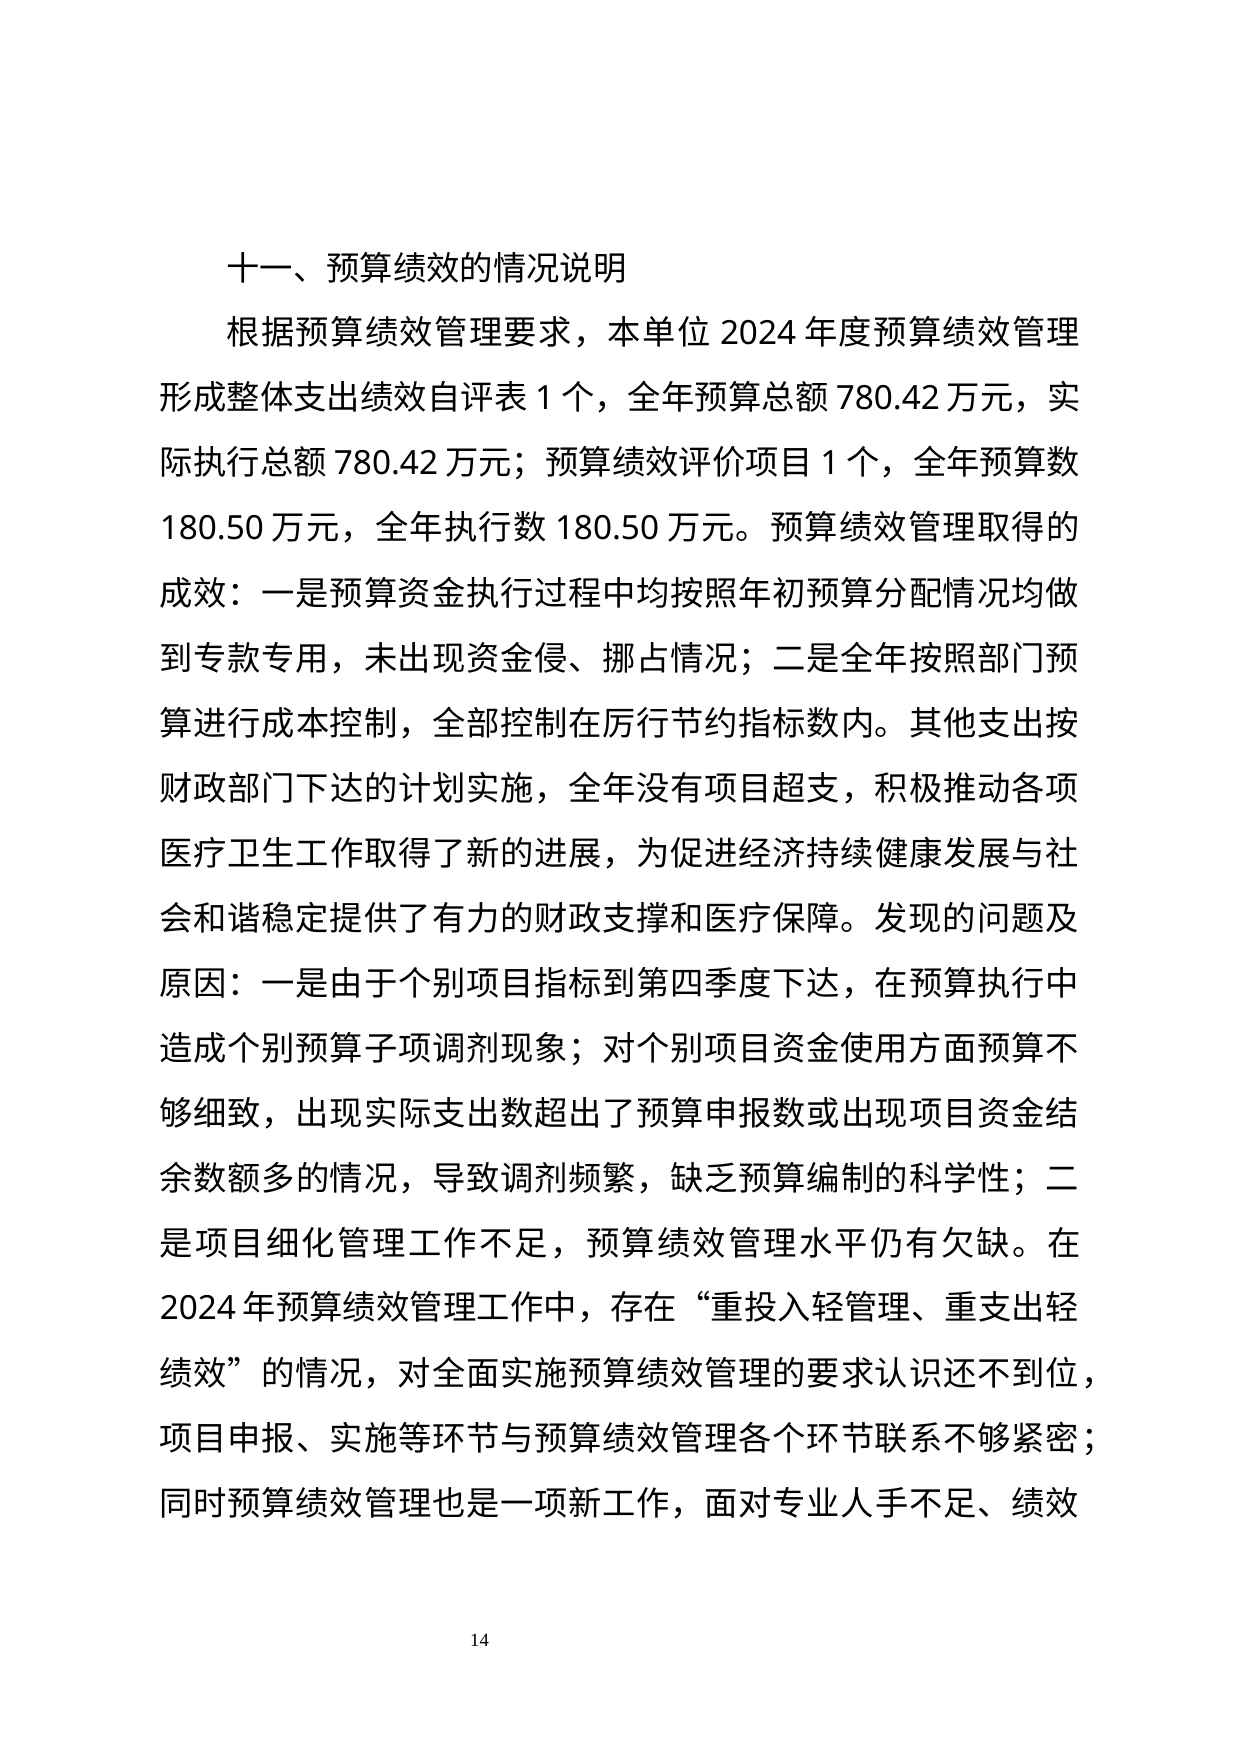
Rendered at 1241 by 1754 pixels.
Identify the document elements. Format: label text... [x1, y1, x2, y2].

text 十一、预算绩效的情况说明 [159, 233, 1081, 298]
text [159, 298, 1081, 1533]
